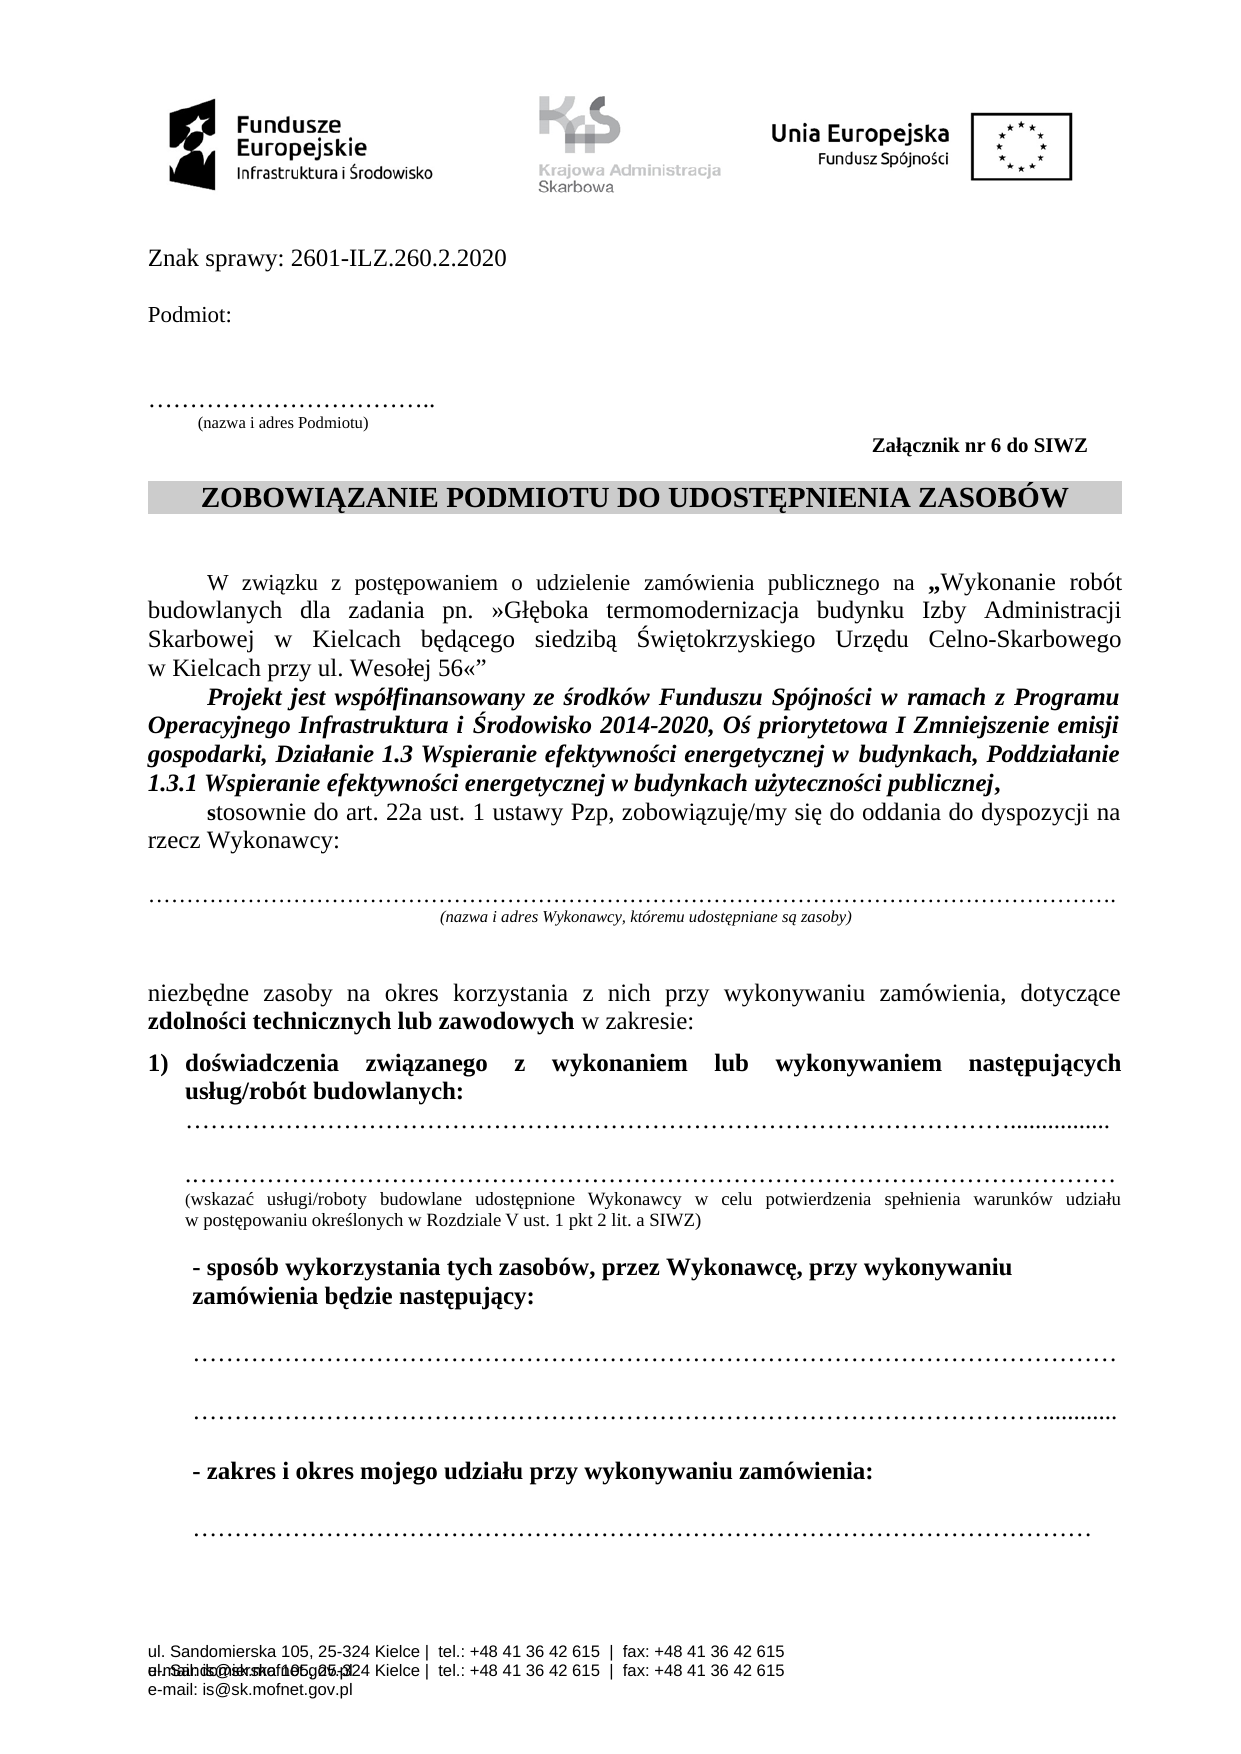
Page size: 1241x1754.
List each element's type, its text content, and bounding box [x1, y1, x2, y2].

text (nazwa i adres Wykonawcy, któremu udostępniane są zasoby) [148, 907, 1122, 926]
text (nazwa i adres Podmiotu) [148, 413, 1122, 432]
text …………………………….. [148, 384, 1122, 413]
text .………………………………………………………………………………………………… [185, 1159, 1122, 1188]
text - sposób wykorzystania tych zasobów, przez Wykonawcę, przy wykonywaniu zamówienia będzie następujący: [192, 1252, 1122, 1310]
picture [147, 73, 1093, 215]
text …………………………………………………………………………………………............ [148, 1396, 1122, 1425]
text ………………………………………………………………………………………................ [185, 1105, 1122, 1134]
text (wskazać usługi/roboty budowlane udostępnione Wykonawcy w celu potwierdzenia spełnienia warunków udziału w postępowaniu określonych w Rozdziale V ust. 1 pkt 2 lit. a SIWZ) [185, 1188, 1122, 1231]
text - zakres i okres mojego udziału przy wykonywaniu zamówienia: [192, 1456, 1122, 1485]
text stosownie do art. 22a ust. 1 ustawy Pzp, zobowiązuję/my się do oddania do dyspozycji na rzecz Wykonawcy: [148, 797, 1122, 854]
text ……………………………………………………………………………………………… [148, 1513, 1122, 1542]
text W związku z postępowaniem o udzielenie zamówienia publicznego na „Wykonanie robót budowlanych dla zadania pn. »Głęboka termomodernizacja budynku Izby Administracji Skarbowej w Kielcach będącego siedzibą Świętokrzyskiego Urzędu Celno-Skarbowego w Kielcach przy ul. Wesołej 56«” [148, 567, 1122, 682]
text Znak sprawy: 2601-ILZ.260.2.2020 [148, 243, 1122, 272]
text ZOBOWIĄZANIE PODMIOTU DO UDOSTĘPNIENIA ZASOBÓW [148, 481, 1122, 514]
text niezbędne zasoby na okres korzystania z nich przy wykonywaniu zamówienia, dotyczące zdolności technicznych lub zawodowych w zakresie: [148, 978, 1122, 1035]
text Projekt jest współfinansowany ze środków Funduszu Spójności w ramach z Programu Operacyjnego Infrastruktura i Środowisko 2014-2020, Oś priorytetowa I Zmniejszenie emisji gospodarki, Działanie 1.3 Wspieranie efektywności energetycznej w budynkach, Poddziałanie 1.3.1 Wspieranie efektywności energetycznej w budynkach użyteczności publicznej, [148, 682, 1122, 797]
text ………………………………………………………………………………………………………………. [148, 881, 1122, 907]
text Załącznik nr 6 do SIWZ [148, 432, 1122, 457]
text Podmiot: [148, 301, 1122, 327]
text ………………………………………………………………………………………………… [148, 1338, 1122, 1367]
list doświadczenia związanego z wykonaniem lub wykonywaniem następujących usług/robót budowlanych: [148, 1048, 1122, 1105]
